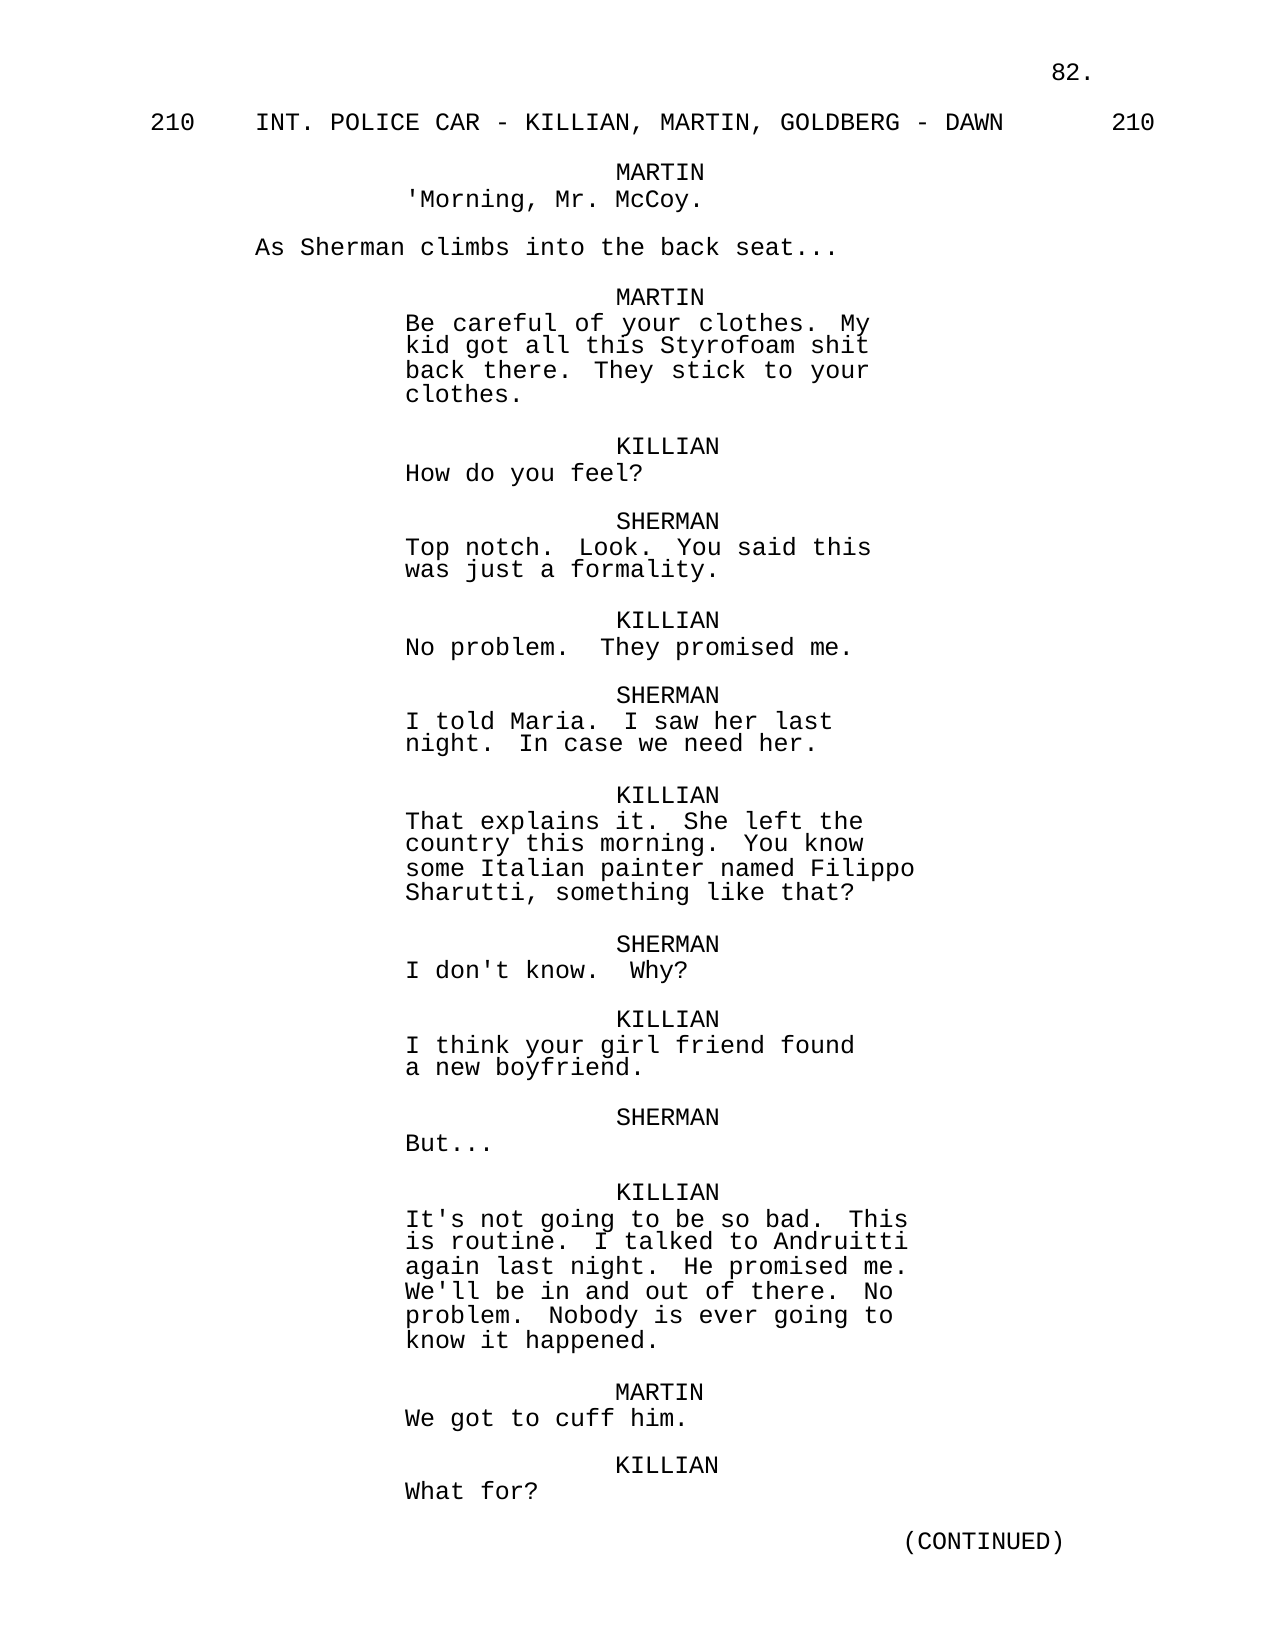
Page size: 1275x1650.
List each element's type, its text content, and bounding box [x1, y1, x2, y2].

text But... [405, 1130, 1217, 1159]
subtitle MARTIN [615, 1379, 1217, 1406]
text MARTIN [254, 159, 1066, 186]
subtitle KILLIAN [254, 608, 1081, 634]
text I told Maria. I saw her last night. In case we need her. [405, 710, 905, 759]
subtitle SHERMAN [254, 683, 1081, 709]
text How do you feel? [405, 460, 1217, 486]
subtitle MARTIN [254, 284, 1066, 311]
text Top notch. Look. You said this was just a formality. [405, 536, 905, 585]
subtitle SHERMAN [254, 508, 1081, 535]
text 82. [133, 59, 1095, 87]
text We got to cuff him. [405, 1406, 1217, 1432]
text That explains it. She left the country this morning. You know some Italian painter named Filippo Sharutti, something like that? [405, 809, 915, 908]
subtitle SHERMAN [254, 931, 1081, 958]
subtitle KILLIAN [254, 433, 1081, 460]
subtitle KILLIAN [615, 1454, 1217, 1479]
text It's not going to be so bad. This is routine. I talked to Andruitti again last night. He promised me. We'll be in and out of there. No problem. Nobody is ever going to know it happened. [405, 1208, 915, 1356]
subtitle KILLIAN [254, 1180, 1081, 1205]
subtitle KILLIAN [254, 1006, 1081, 1033]
text As Sherman climbs into the back seat... [255, 234, 1217, 262]
text I think your girl friend found a new boyfriend. [405, 1033, 861, 1083]
subtitle INT. POLICE CAR - KILLIAN, MARTIN, GOLDBERG - DAWN 210 [150, 109, 1217, 137]
text What for? [405, 1479, 1217, 1507]
subtitle (CONTINUED) [133, 1529, 1065, 1557]
text I don't know. Why? [405, 958, 1217, 984]
text No problem. They promised me. [405, 634, 1217, 661]
text Be careful of your clothes. My kid got all this Styrofoam shit back there. They stick to your clothes. [405, 312, 870, 410]
subtitle SHERMAN [254, 1105, 1081, 1130]
subtitle KILLIAN [254, 782, 1081, 809]
text 'Morning, Mr. McCoy. [405, 186, 1217, 212]
